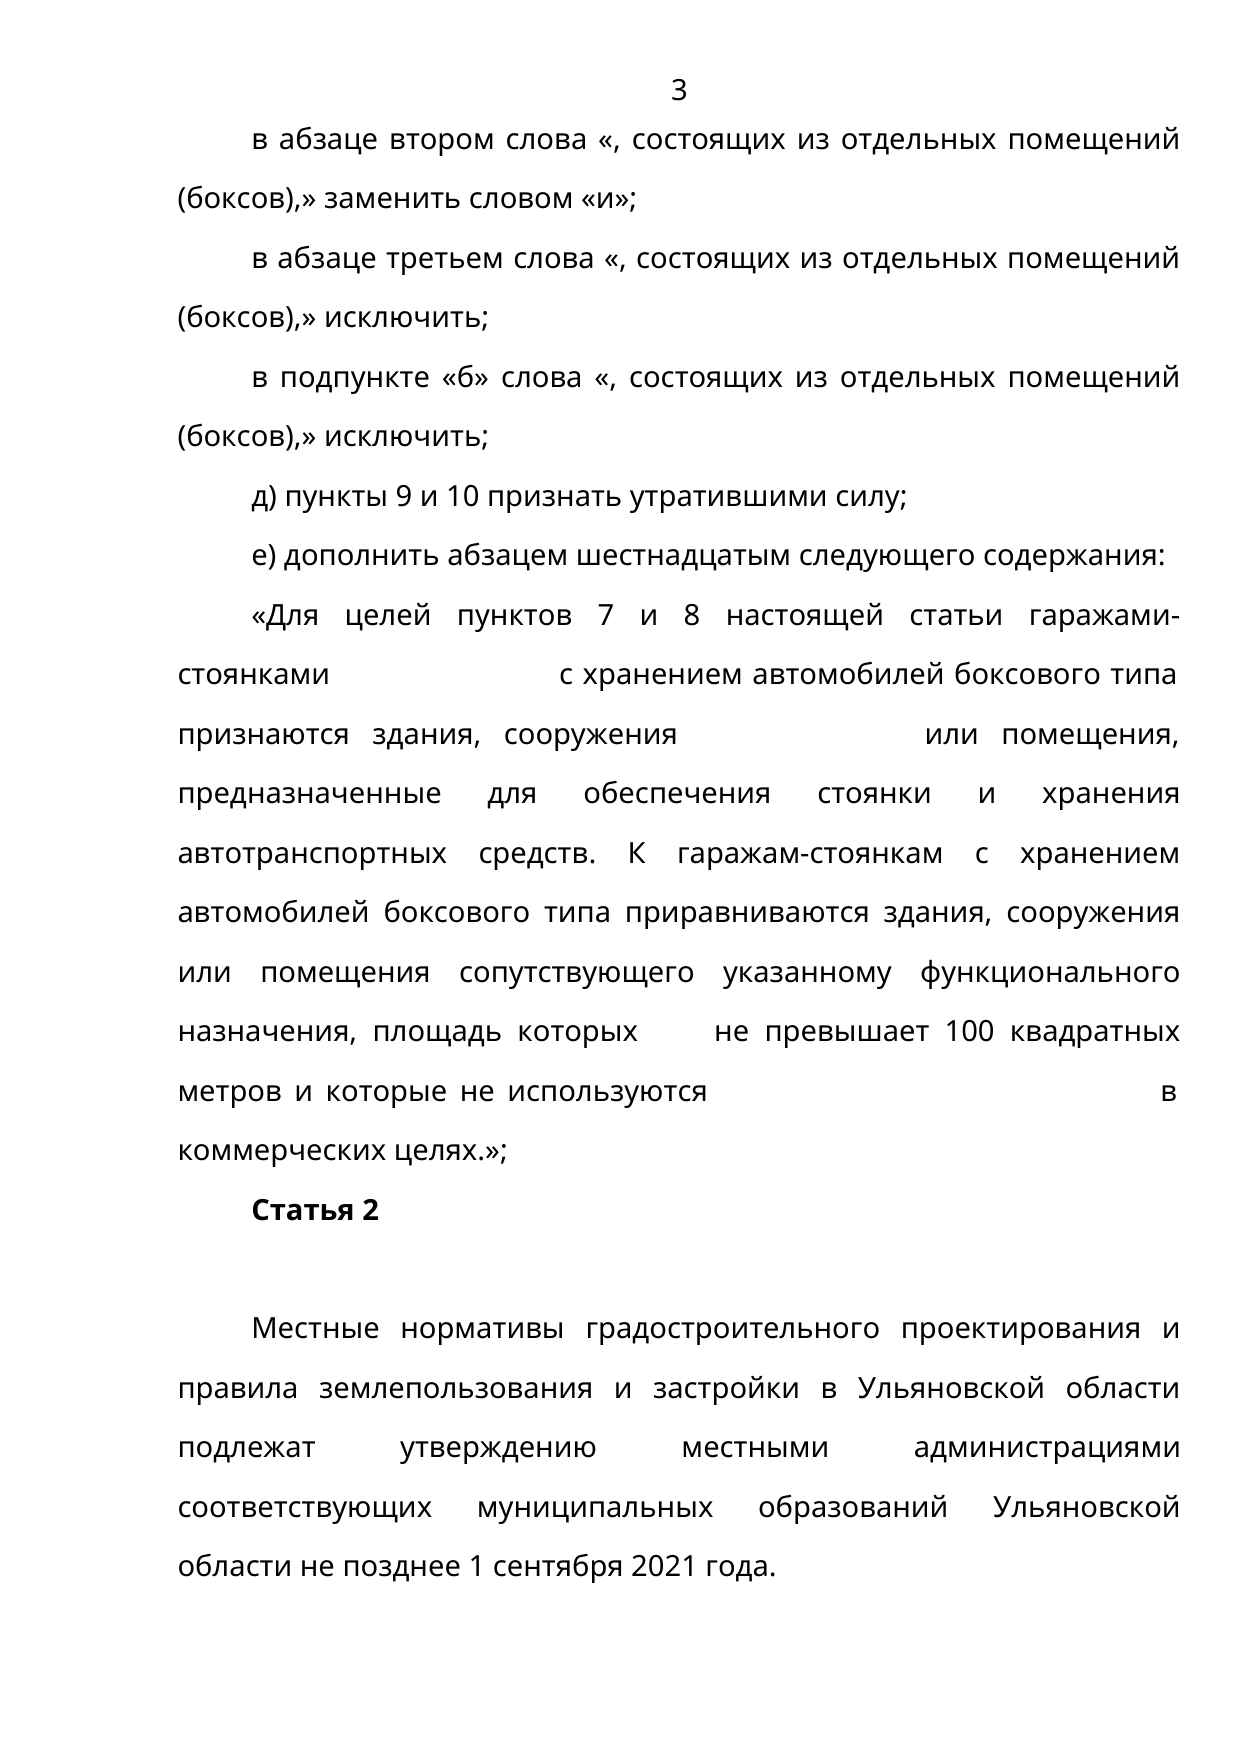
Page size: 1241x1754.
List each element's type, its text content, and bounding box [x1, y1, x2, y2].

text «Для целей пунктов 7 и 8 настоящей статьи гаражами-стоянками с хранением автомобилей боксового типа признаются здания, сооружения или помещения, предназначенные для обеспечения стоянки и хранения автотранспортных средств. К гаражам-стоянкам с хранением автомобилей боксового типа приравниваются здания, сооружения или помещения сопутствующего указанному функционального назначения, площадь которых не превышает 100 квадратных метров и которые не используются в коммерческих целях.»; [177, 594, 1181, 1169]
text д) пункты 9 и 10 признать утратившими силу; [177, 475, 1181, 515]
text в подпункте «б» слова «, состоящих из отдельных помещений (боксов),» исключить; [177, 356, 1181, 455]
text Местные нормативы градостроительного проектирования и правила землепользования и застройки в Ульяновской области подлежат утверждению местными администрациями соответствующих муниципальных образований Ульяновской области не позднее 1 сентября 2021 года. [177, 1308, 1181, 1585]
text Статья 2 [177, 1189, 1181, 1228]
text е) дополнить абзацем шестнадцатым следующего содержания: [177, 534, 1181, 574]
text в абзаце третьем слова «, состоящих из отдельных помещений (боксов),» исключить; [177, 237, 1181, 336]
text в абзаце втором слова «, состоящих из отдельных помещений (боксов),» заменить словом «и»; [177, 118, 1181, 217]
